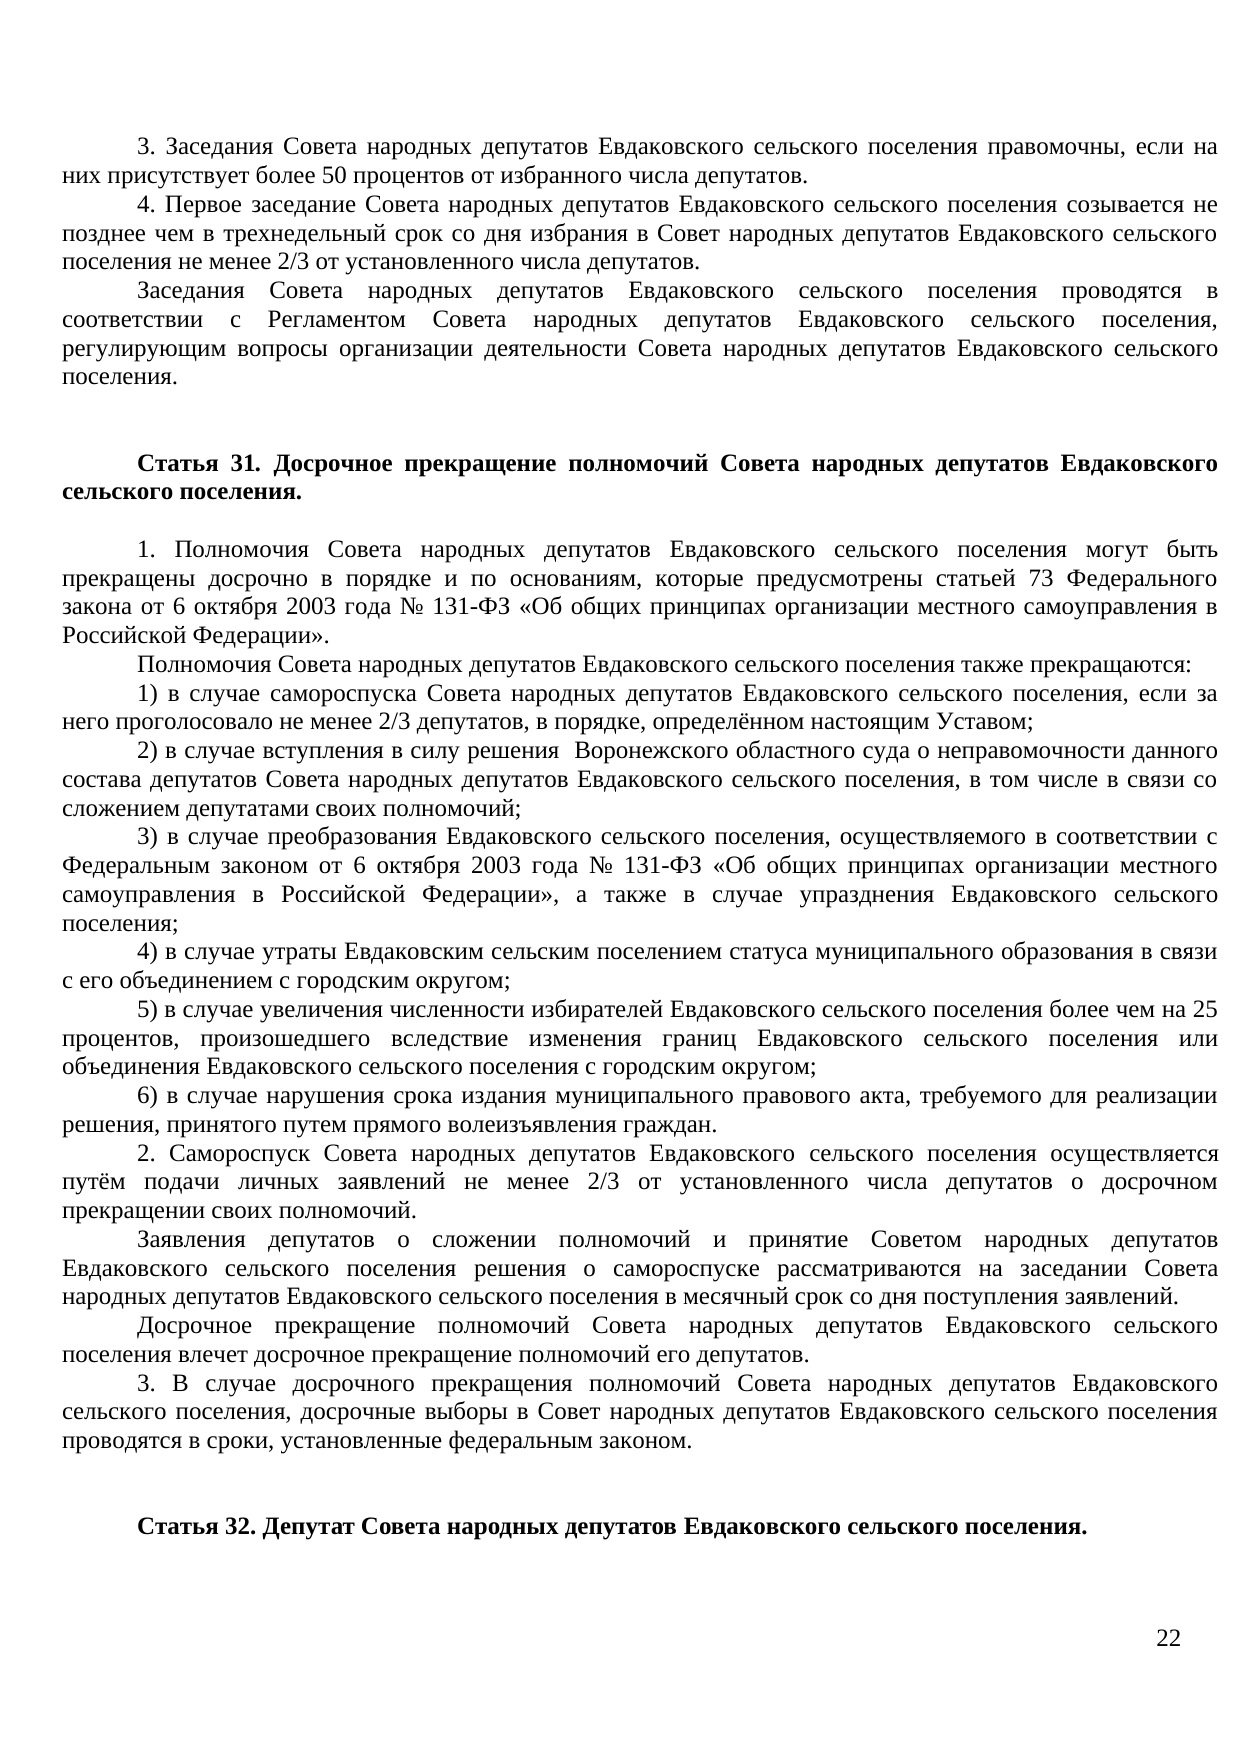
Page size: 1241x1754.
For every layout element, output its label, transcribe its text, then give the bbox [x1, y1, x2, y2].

text 4) в случае утраты Евдаковским сельским поселением статуса муниципального образования в связи с его объединением с городским округом; [62, 936, 1219, 994]
text Досрочное прекращение полномочий Совета народных депутатов Евдаковского сельского поселения влечет досрочное прекращение полномочий его депутатов. [62, 1310, 1219, 1368]
text 3) в случае преобразования Евдаковского сельского поселения, осуществляемого в соответствии с Федеральным законом от 6 октября 2003 года № 131-ФЗ «Об общих принципах организации местного самоуправления в Российской Федерации», а также в случае упразднения Евдаковского сельского поселения; [62, 821, 1219, 936]
text 6) в случае нарушения срока издания муниципального правового акта, требуемого для реализации решения, принятого путем прямого волеизъявления граждан. [62, 1080, 1219, 1138]
text 3. В случае досрочного прекращения полномочий Совета народных депутатов Евдаковского сельского поселения, досрочные выборы в Совет народных депутатов Евдаковского сельского поселения проводятся в сроки, установленные федеральным законом. [62, 1368, 1219, 1454]
text 4. Первое заседание Совета народных депутатов Евдаковского сельского поселения созывается не позднее чем в трехнедельный срок со дня избрания в Совет народных депутатов Евдаковского сельского поселения не менее 2/3 от установленного числа депутатов. [62, 189, 1219, 275]
text Статья 31. Досрочное прекращение полномочий Совета народных депутатов Евдаковского сельского поселения. [62, 448, 1219, 505]
text 1) в случае самороспуска Совета народных депутатов Евдаковского сельского поселения, если за него проголосовало не менее 2/3 депутатов, в порядке, определённом настоящим Уставом; [62, 678, 1219, 735]
text 3. Заседания Совета народных депутатов Евдаковского сельского поселения правомочны, если на них присутствует более 50 процентов от избранного числа депутатов. [62, 131, 1219, 189]
text 1. Полномочия Совета народных депутатов Евдаковского сельского поселения могут быть прекращены досрочно в порядке и по основаниям, которые предусмотрены статьей 73 Федерального закона от 6 октября 2003 года № 131-ФЗ «Об общих принципах организации местного самоуправления в Российской Федерации». [62, 534, 1219, 649]
text Заявления депутатов о сложении полномочий и принятие Советом народных депутатов Евдаковского сельского поселения решения о самороспуске рассматриваются на заседании Совета народных депутатов Евдаковского сельского поселения в месячный срок со дня поступления заявлений. [62, 1224, 1219, 1310]
text Статья 32. Депутат Совета народных депутатов Евдаковского сельского поселения. [62, 1511, 1219, 1540]
text 5) в случае увеличения численности избирателей Евдаковского сельского поселения более чем на 25 процентов, произошедшего вследствие изменения границ Евдаковского сельского поселения или объединения Евдаковского сельского поселения с городским округом; [62, 994, 1219, 1080]
text Полномочия Совета народных депутатов Евдаковского сельского поселения также прекращаются: [62, 649, 1219, 678]
text 2. Самороспуск Совета народных депутатов Евдаковского сельского поселения осуществляется путём подачи личных заявлений не менее 2/3 от установленного числа депутатов о досрочном прекращении своих полномочий. [62, 1138, 1219, 1224]
text 2) в случае вступления в силу решения Воронежского областного суда о неправомочности данного состава депутатов Совета народных депутатов Евдаковского сельского поселения, в том числе в связи со сложением депутатами своих полномочий; [62, 735, 1219, 821]
text Заседания Совета народных депутатов Евдаковского сельского поселения проводятся в соответствии с Регламентом Совета народных депутатов Евдаковского сельского поселения, регулирующим вопросы организации деятельности Совета народных депутатов Евдаковского сельского поселения. [62, 275, 1219, 390]
